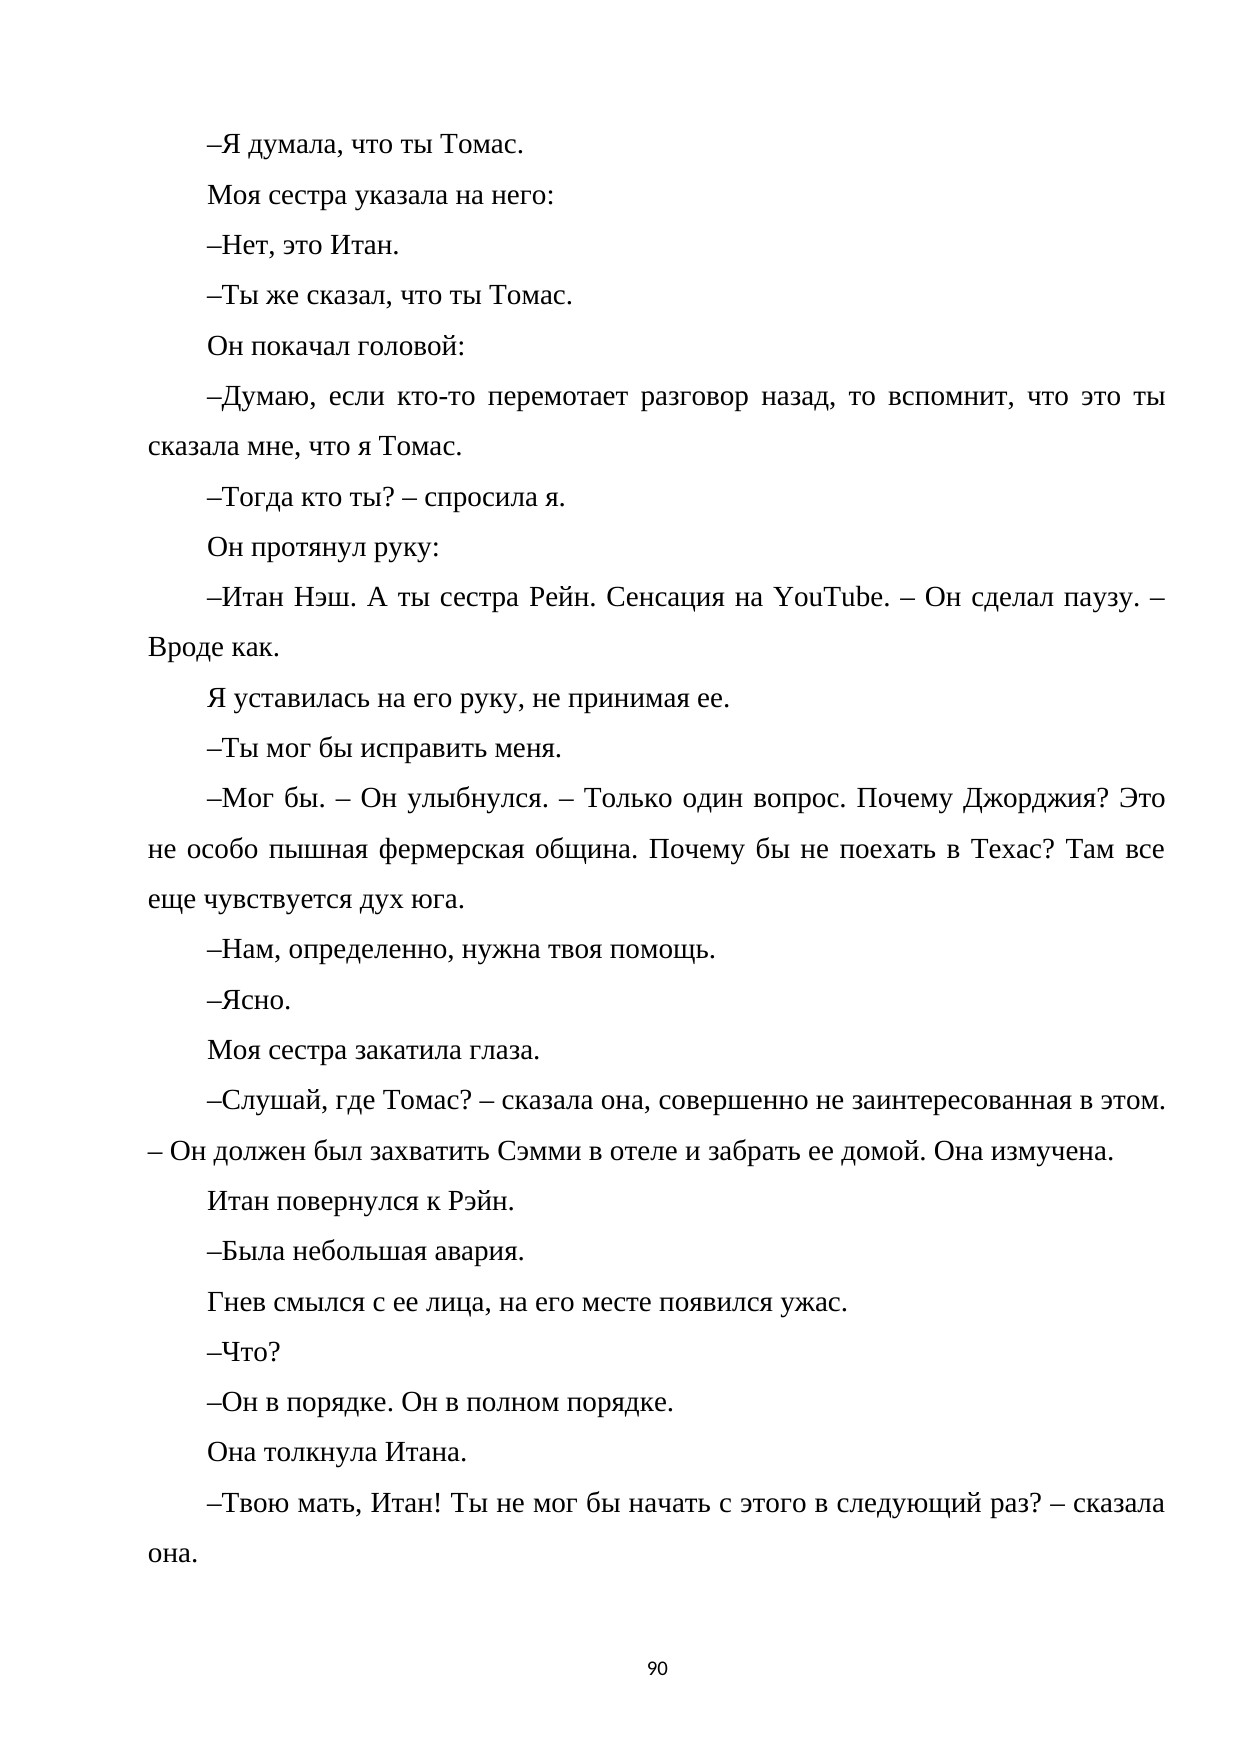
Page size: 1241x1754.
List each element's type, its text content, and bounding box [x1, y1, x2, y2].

text –Ты же сказал, что ты Томас. [148, 277, 1167, 311]
text –Он в порядке. Он в полном порядке. [148, 1384, 1167, 1418]
text –Ты мог бы исправить меня. [148, 730, 1167, 764]
text Я уставилась на его руку, не принимая ее. [148, 680, 1167, 713]
text –Твою мать, Итан! Ты не мог бы начать с этого в следующий раз? – сказала она. [148, 1485, 1167, 1569]
text –Слушай, где Томас? – сказала она, совершенно не заинтересованная в этом. – Он должен был захватить Сэмми в отеле и забрать ее домой. Она измучена. [148, 1082, 1167, 1166]
text Гнев смылся с ее лица, на его месте появился ужас. [148, 1284, 1167, 1317]
text –Нам, определенно, нужна твоя помощь. [148, 931, 1167, 965]
text –Была небольшая авария. [148, 1233, 1167, 1267]
text –Что? [148, 1334, 1167, 1367]
text Он покачал головой: [148, 328, 1167, 361]
text –Тогда кто ты? – спросила я. [148, 479, 1167, 512]
text Она толкнула Итана. [148, 1434, 1167, 1468]
text Итан повернулся к Рэйн. [148, 1183, 1167, 1217]
text –Итан Нэш. А ты сестра Рейн. Сенсация на YouTube. – Он сделал паузу. – Вроде как. [148, 579, 1167, 663]
text Моя сестра закатила глаза. [148, 1032, 1167, 1066]
text –Мог бы. – Он улыбнулся. – Только один вопрос. Почему Джорджия? Это не особо пышная фермерская община. Почему бы не поехать в Техас? Там все еще чувствуется дух юга. [148, 781, 1167, 915]
text Он протянул руку: [148, 529, 1167, 562]
text –Ясно. [148, 982, 1167, 1015]
text Моя сестра указала на него: [148, 177, 1167, 210]
text –Я думала, что ты Томас. [148, 126, 1167, 160]
text –Нет, это Итан. [148, 227, 1167, 261]
text –Думаю, если кто-то перемотает разговор назад, то вспомнит, что это ты сказала мне, что я Томас. [148, 378, 1167, 462]
